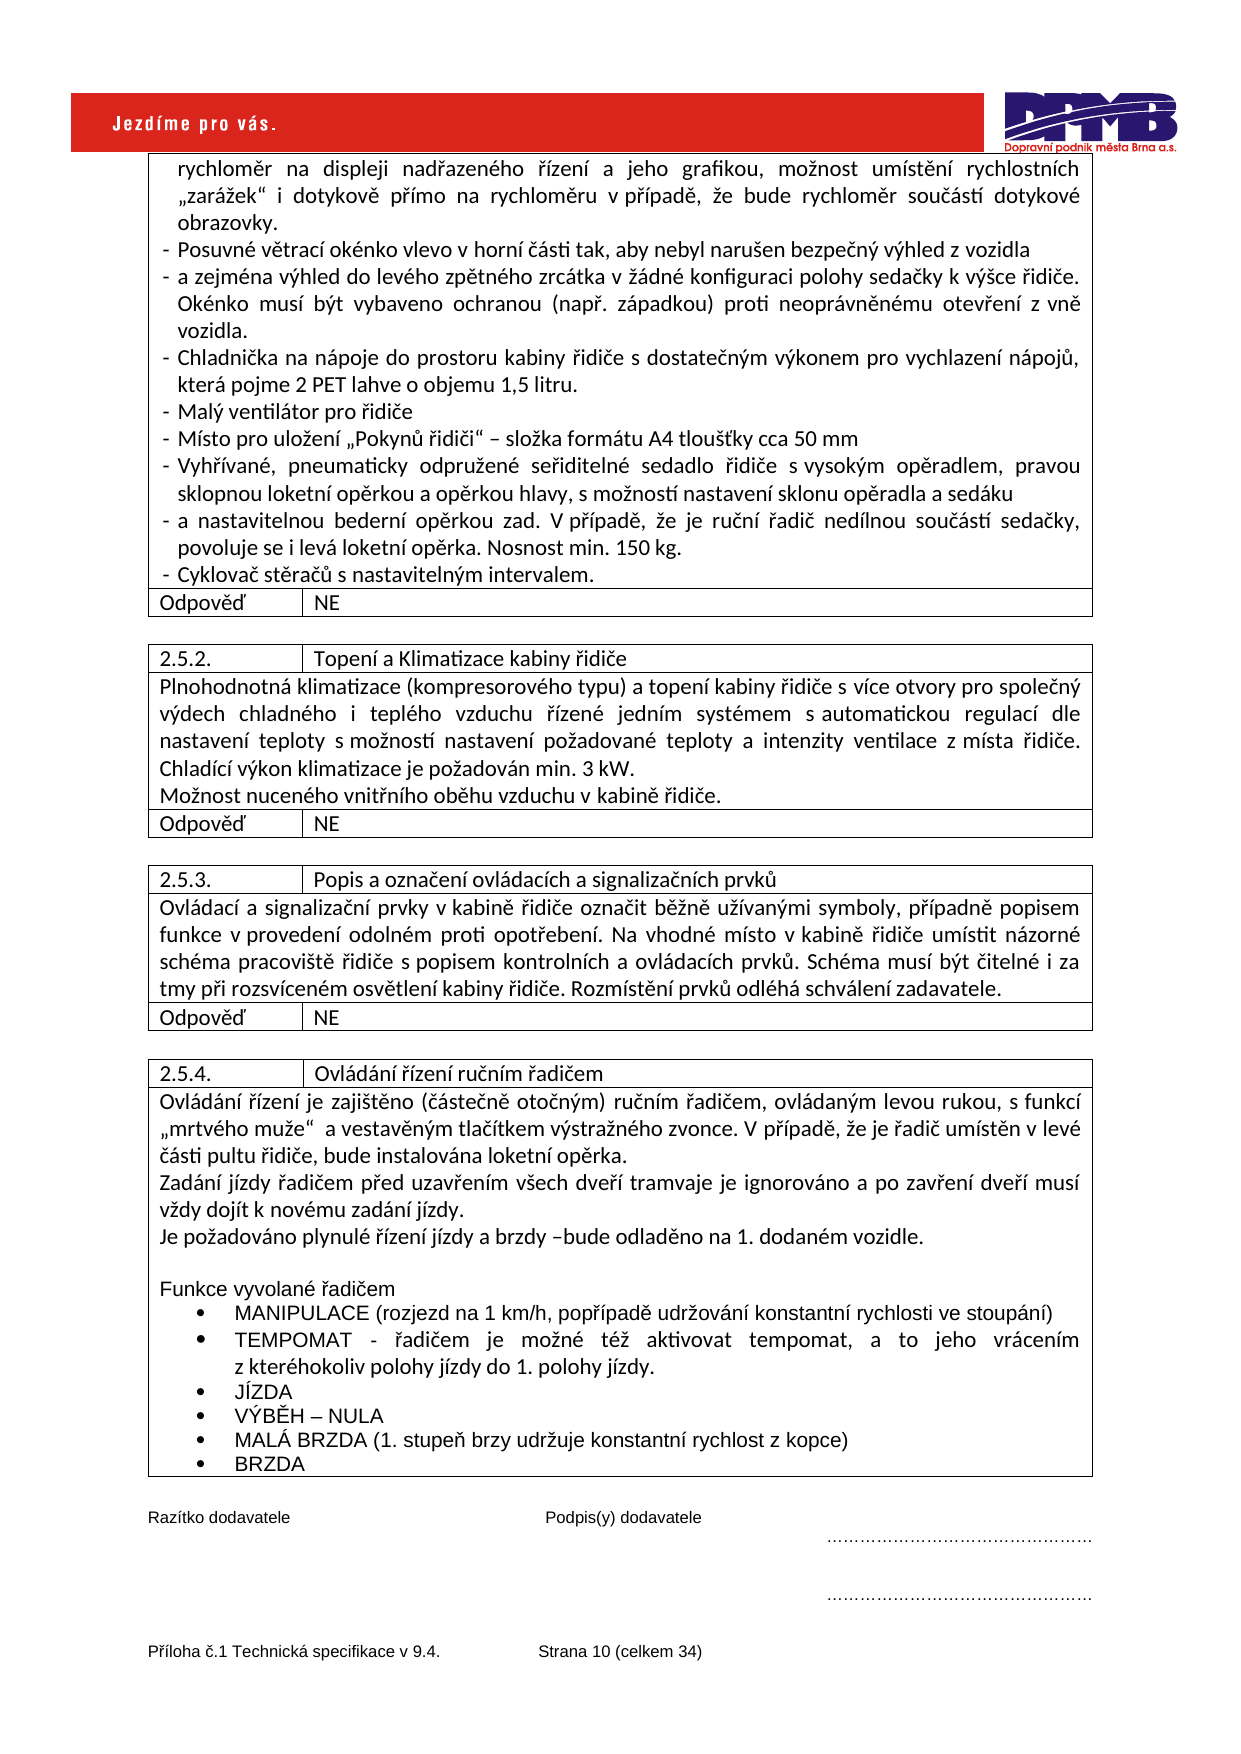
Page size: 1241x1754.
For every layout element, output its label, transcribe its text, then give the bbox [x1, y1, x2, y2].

table_cell Odpověď [149, 589, 302, 616]
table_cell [149, 1088, 1092, 1476]
table_cell Odpověď [149, 1003, 302, 1030]
table_cell NE [303, 1003, 1092, 1030]
table_cell NE [303, 810, 1092, 837]
table_header Topení a Klimatizace kabiny řidiče [303, 645, 1092, 672]
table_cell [149, 154, 1092, 588]
table_header 2.5.2. [149, 645, 302, 672]
table_cell Ovládací a signalizační prvky v kabině řidiče označit běžně užívanými symboly, případně popisem funkce v provedení odolném proti opotřebení. Na vhodné místo v kabině řidiče umístit názorné schéma pracoviště řidiče s popisem kontrolních a ovládacích prvků. Schéma musí být čitelné i za tmy při rozsvíceném osvětlení kabiny řidiče. Rozmístění prvků odléhá schválení zadavatele. [149, 894, 1092, 1002]
table_cell Plnohodnotná klimatizace (kompresorového typu) a topení kabiny řidiče s více otvory pro společný výdech chladného i teplého vzduchu řízené jedním systémem s automatickou regulací dle nastavení teploty s možností nastavení požadované teploty a intenzity ventilace z místa řidiče. Chladící výkon klimatizace je požadován min. 3 kW. Možnost nuceného vnitřního oběhu vzduchu v kabině řidiče. [149, 673, 1092, 808]
table_cell NE [303, 589, 1092, 616]
table_header Popis a označení ovládacích a signalizačních prvků [303, 866, 1092, 893]
table_header 2.5.4. [149, 1060, 303, 1087]
table_header Ovládání řízení ručním řadičem [304, 1060, 1092, 1087]
table_cell Odpověď [149, 810, 302, 837]
table_header 2.5.3. [149, 866, 302, 893]
